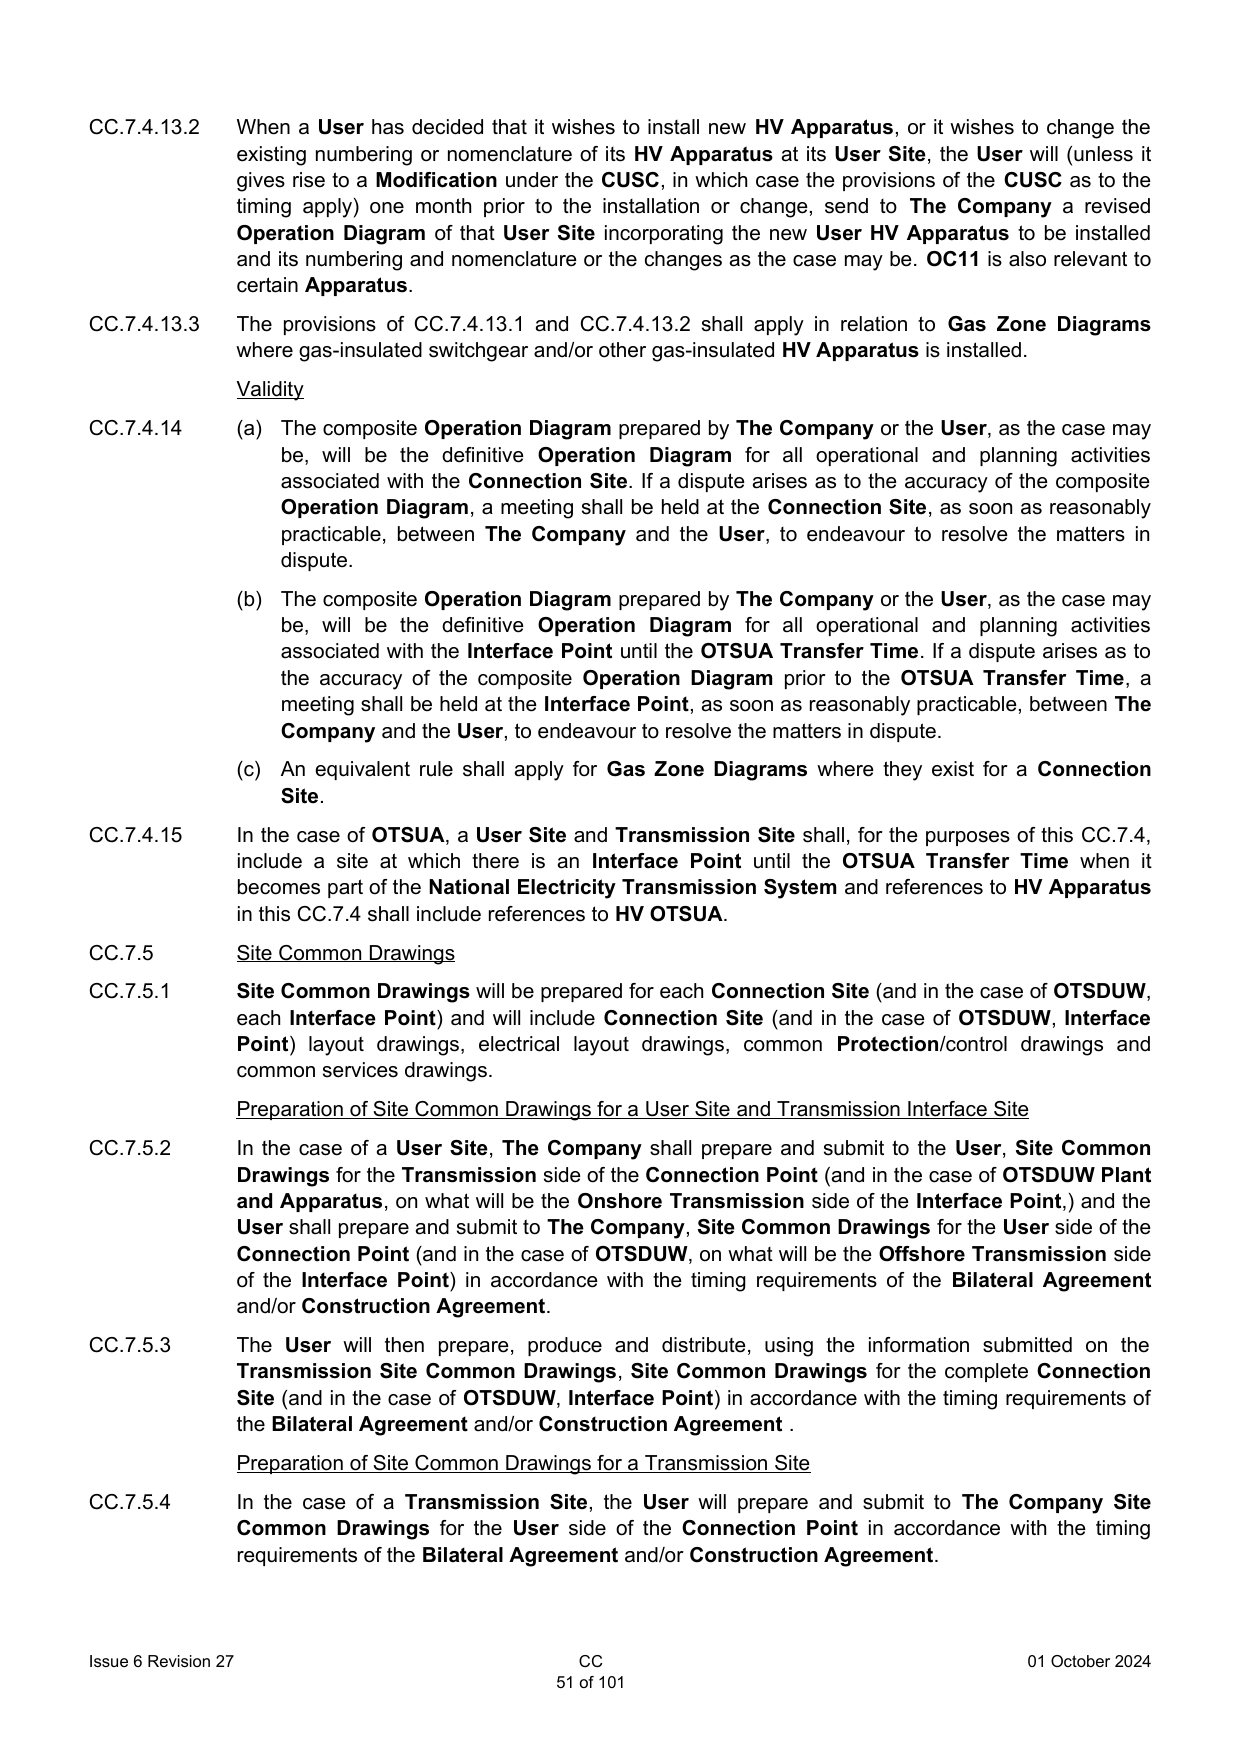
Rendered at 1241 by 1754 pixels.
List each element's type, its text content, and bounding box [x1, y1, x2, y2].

text (c) An equivalent rule shall apply for Gas Zone Diagrams where they exist for a Connection Site. [236, 757, 1152, 808]
text Preparation of Site Common Drawings for a Transmission Site [89, 1451, 1152, 1475]
text CC.7.4.13.2 When a User has decided that it wishes to install new HV Apparatus, or it wishes to change the existing numbering or nomenclature of its HV Apparatus at its User Site, the User will (unless it gives rise to a Modification under the CUSC, in which case the provisions of the CUSC as to the timing apply) one month prior to the installation or change, send to The Company a revised Operation Diagram of that User Site incorporating the new User HV Apparatus to be installed and its numbering and nomenclature or the changes as the case may be. OC11 is also relevant to certain Apparatus. [89, 115, 1152, 297]
text CC.7.5.1 Site Common Drawings will be prepared for each Connection Site (and in the case of OTSDUW, each Interface Point) and will include Connection Site (and in the case of OTSDUW, Interface Point) layout drawings, electrical layout drawings, common Protection/control drawings and common services drawings. [89, 979, 1152, 1082]
text CC.7.5 Site Common Drawings [89, 940, 1152, 964]
text CC.7.4.14 (a) The composite Operation Diagram prepared by The Company or the User, as the case may be, will be the definitive Operation Diagram for all operational and planning activities associated with the Connection Site. If a dispute arises as to the accuracy of the composite Operation Diagram, a meeting shall be held at the Connection Site, as soon as reasonably practicable, between The Company and the User, to endeavour to resolve the matters in dispute. [89, 416, 1152, 572]
text CC.7.5.2 In the case of a User Site, The Company shall prepare and submit to the User, Site Common Drawings for the Transmission side of the Connection Point (and in the case of OTSDUW Plant and Apparatus, on what will be the Onshore Transmission side of the Interface Point,) and the User shall prepare and submit to The Company, Site Common Drawings for the User side of the Connection Point (and in the case of OTSDUW, on what will be the Offshore Transmission side of the Interface Point) in accordance with the timing requirements of the Bilateral Agreement and/or Construction Agreement. [89, 1136, 1152, 1318]
text CC.7.5.4 In the case of a Transmission Site, the User will prepare and submit to The Company Site Common Drawings for the User side of the Connection Point in accordance with the timing requirements of the Bilateral Agreement and/or Construction Agreement. [89, 1490, 1152, 1566]
text (b) The composite Operation Diagram prepared by The Company or the User, as the case may be, will be the definitive Operation Diagram for all operational and planning activities associated with the Interface Point until the OTSUA Transfer Time. If a dispute arises as to the accuracy of the composite Operation Diagram prior to the OTSUA Transfer Time, a meeting shall be held at the Interface Point, as soon as reasonably practicable, between The Company and the User, to endeavour to resolve the matters in dispute. [236, 587, 1152, 742]
text Preparation of Site Common Drawings for a User Site and Transmission Interface Site [89, 1097, 1152, 1121]
text CC.7.5.3 The User will then prepare, produce and distribute, using the information submitted on the Transmission Site Common Drawings, Site Common Drawings for the complete Connection Site (and in the case of OTSDUW, Interface Point) in accordance with the timing requirements of the Bilateral Agreement and/or Construction Agreement . [89, 1333, 1152, 1436]
text CC.7.4.15 In the case of OTSUA, a User Site and Transmission Site shall, for the purposes of this CC.7.4, include a site at which there is an Interface Point until the OTSUA Transfer Time when it becomes part of the National Electricity Transmission System and references to HV Apparatus in this CC.7.4 shall include references to HV OTSUA. [89, 822, 1152, 926]
text CC.7.4.13.3 The provisions of CC.7.4.13.1 and CC.7.4.13.2 shall apply in relation to Gas Zone Diagrams where gas-insulated switchgear and/or other gas-insulated HV Apparatus is installed. [89, 312, 1152, 362]
text Validity [89, 377, 1152, 401]
